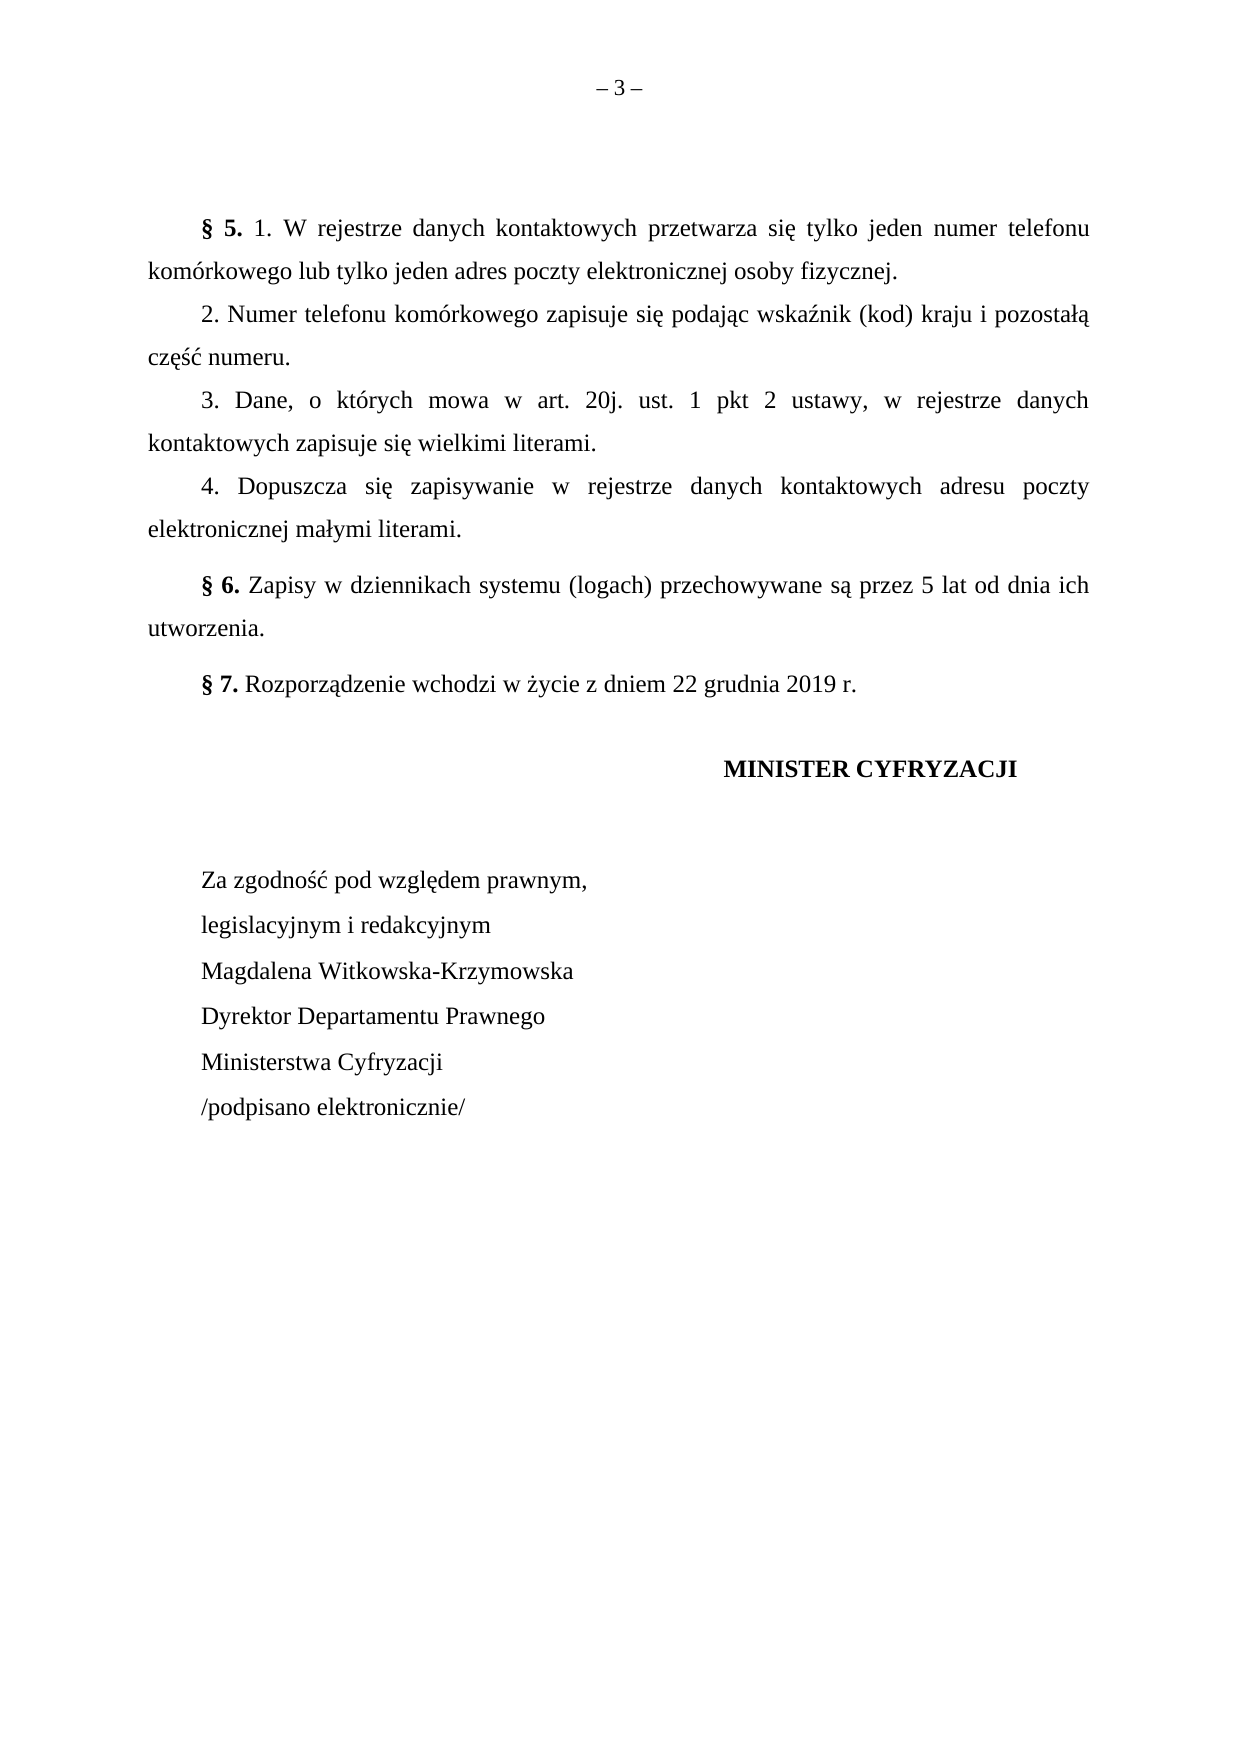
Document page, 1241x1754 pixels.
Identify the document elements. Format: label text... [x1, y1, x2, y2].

text legislacyjnym i redakcyjnym [148, 911, 1091, 939]
text § 7. Rozporządzenie wchodzi w życie z dniem 22 grudnia 2019 r. [148, 669, 1091, 698]
text § 5. 1. W rejestrze danych kontaktowych przetwarza się tylko jeden numer telefonu komórkowego lub tylko jeden adres poczty elektronicznej osoby fizycznej. [148, 213, 1091, 284]
text /podpisano elektronicznie/ [148, 1092, 1091, 1121]
text 4. Dopuszcza się zapisywanie w rejestrze danych kontaktowych adresu poczty elektronicznej małymi literami. [148, 471, 1091, 543]
text Ministerstwa Cyfryzacji [148, 1047, 1091, 1076]
text Dyrektor Departamentu Prawnego [148, 1001, 1091, 1030]
text § 6. Zapisy w dziennikach systemu (logach) przechowywane są przez 5 lat od dnia ich utworzenia. [148, 570, 1091, 642]
text 2. Numer telefonu komórkowego zapisuje się podając wskaźnik (kod) kraju i pozostałą część numeru. [148, 299, 1091, 371]
text Za zgodność pod względem prawnym, [148, 865, 1091, 894]
text 3. Dane, o których mowa w art. 20j. ust. 1 pkt 2 ustawy, w rejestrze danych kontaktowych zapisuje się wielkimi literami. [148, 385, 1091, 457]
text MINISTER Cyfryzacji [650, 754, 1091, 783]
text Magdalena Witkowska-Krzymowska [148, 956, 1091, 985]
